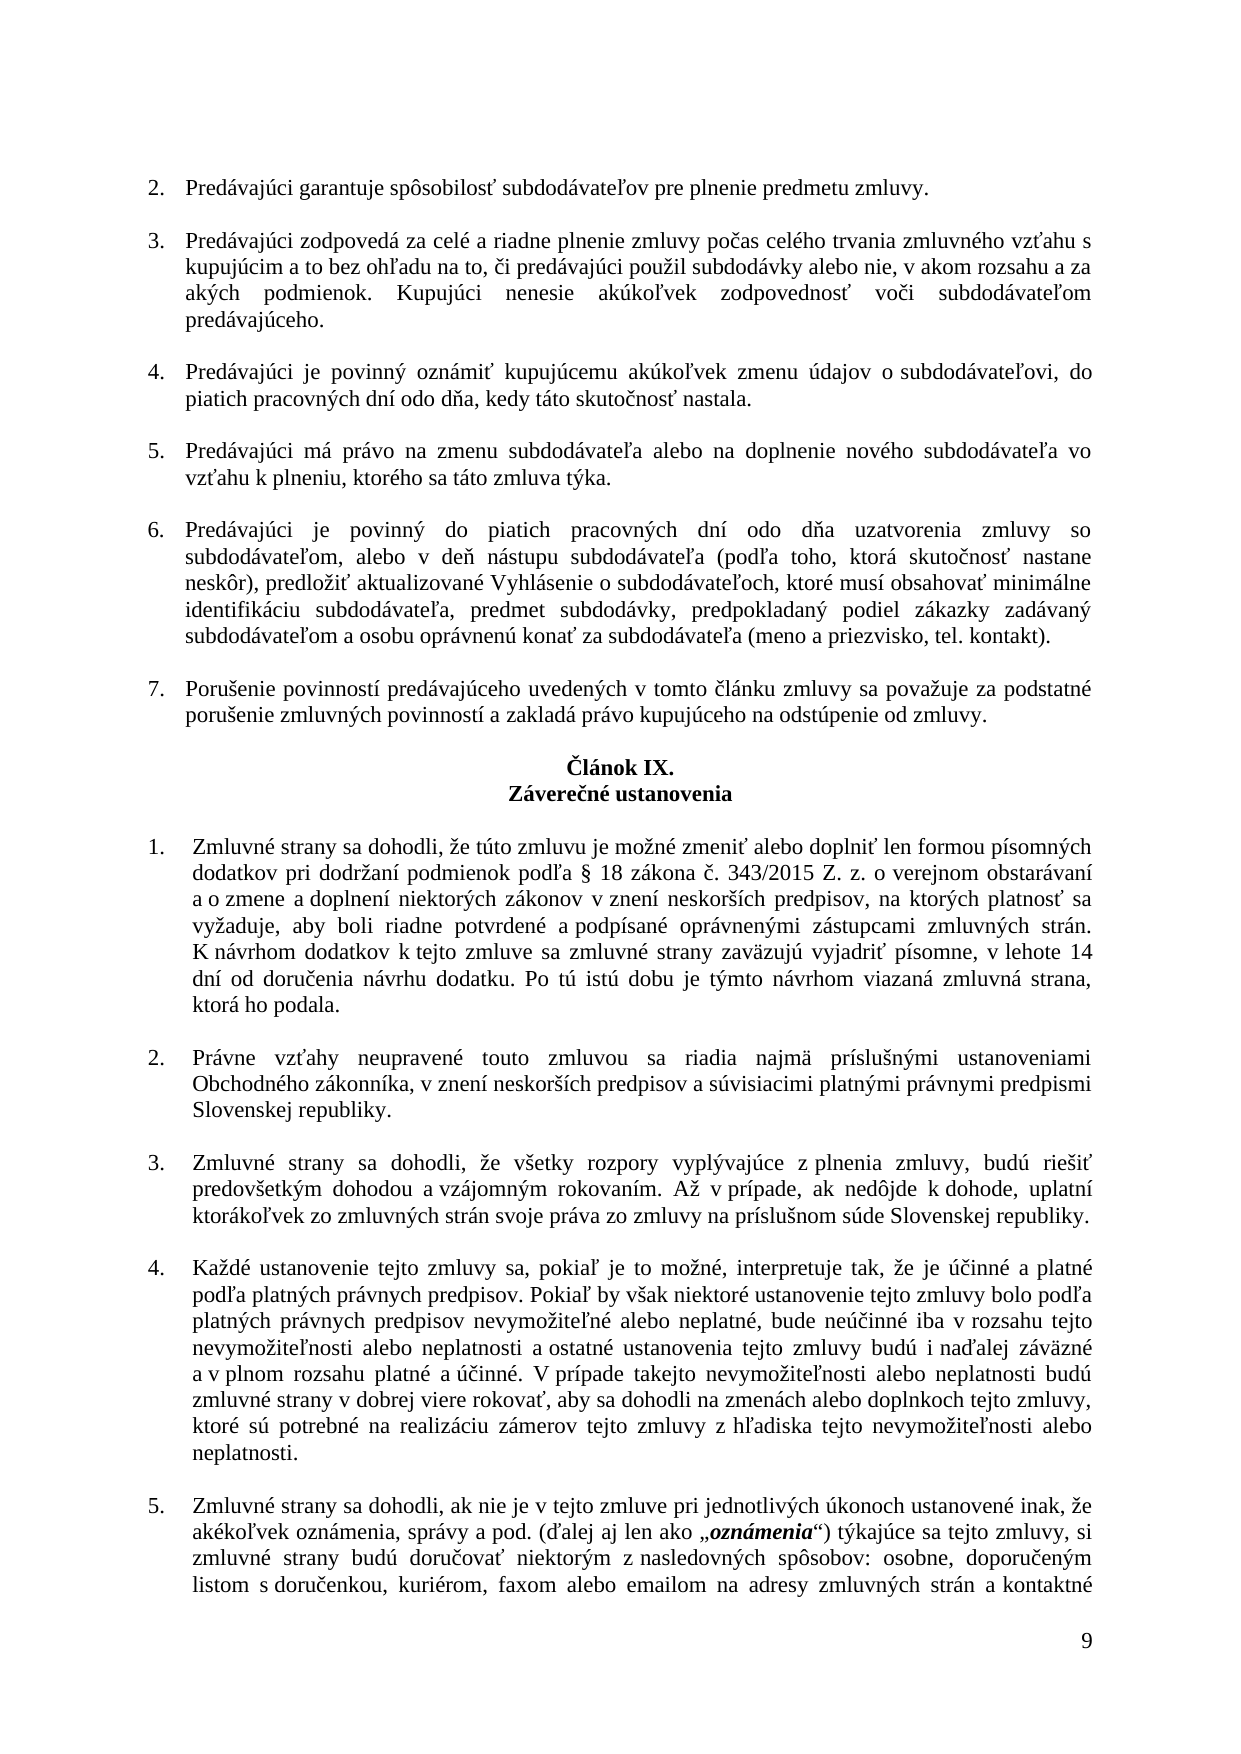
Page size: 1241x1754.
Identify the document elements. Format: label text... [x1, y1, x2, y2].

list Zmluvné strany sa dohodli, že túto zmluvu je možné zmeniť alebo doplniť len formou písomných dodatkov pri dodržaní podmienok podľa § 18 zákona č. 343/2015 Z. z. o verejnom obstarávaní a o zmene a doplnení niektorých zákonov v znení neskorších predpisov, na ktorých platnosť sa vyžaduje, aby boli riadne potvrdené a podpísané oprávnenými zástupcami zmluvných strán. K návrhom dodatkov k tejto zmluve sa zmluvné strany zaväzujú vyjadriť písomne, v lehote 14 dní od doručenia návrhu dodatku. Po tú istú dobu je týmto návrhom viazaná zmluvná strana, ktorá ho podala. [148, 833, 1093, 1017]
list Predávajúci garantuje spôsobilosť subdodávateľov pre plnenie predmetu zmluvy. [148, 174, 1093, 200]
text Záverečné ustanovenia [148, 780, 1093, 806]
list Každé ustanovenie tejto zmluvy sa, pokiaľ je to možné, interpretuje tak, že je účinné a platné podľa platných právnych predpisov. Pokiaľ by však niektoré ustanovenie tejto zmluvy bolo podľa platných právnych predpisov nevymožiteľné alebo neplatné, bude neúčinné iba v rozsahu tejto nevymožiteľnosti alebo neplatnosti a ostatné ustanovenia tejto zmluvy budú i naďalej záväzné a v plnom rozsahu platné a účinné. V prípade takejto nevymožiteľnosti alebo neplatnosti budú zmluvné strany v dobrej viere rokovať, aby sa dohodli na zmenách alebo doplnkoch tejto zmluvy, ktoré sú potrebné na realizáciu zámerov tejto zmluvy z hľadiska tejto nevymožiteľnosti alebo neplatnosti. [148, 1254, 1093, 1465]
list Porušenie povinností predávajúceho uvedených v tomto článku zmluvy sa považuje za podstatné porušenie zmluvných povinností a zakladá právo kupujúceho na odstúpenie od zmluvy. [148, 675, 1093, 727]
list Zmluvné strany sa dohodli, že všetky rozpory vyplývajúce z plnenia zmluvy, budú riešiť predovšetkým dohodou a vzájomným rokovaním. Až v prípade, ak nedôjde k dohode, uplatní ktorákoľvek zo zmluvných strán svoje práva zo zmluvy na príslušnom súde Slovenskej republiky. [148, 1149, 1093, 1228]
list Predávajúci zodpovedá za celé a riadne plnenie zmluvy počas celého trvania zmluvného vzťahu s kupujúcim a to bez ohľadu na to, či predávajúci použil subdodávky alebo nie, v akom rozsahu a za akých podmienok. Kupujúci nenesie akúkoľvek zodpovednosť voči subdodávateľom predávajúceho. [148, 227, 1093, 332]
text Článok IX. [148, 754, 1093, 780]
list Právne vzťahy neupravené touto zmluvou sa riadia najmä príslušnými ustanoveniami Obchodného zákonníka, v znení neskorších predpisov a súvisiacimi platnými právnymi predpismi Slovenskej republiky. [148, 1044, 1093, 1123]
list Predávajúci je povinný oznámiť kupujúcemu akúkoľvek zmenu údajov o subdodávateľovi, do piatich pracovných dní odo dňa, kedy táto skutočnosť nastala. [148, 358, 1093, 411]
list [148, 1492, 1093, 1597]
list Predávajúci je povinný do piatich pracovných dní odo dňa uzatvorenia zmluvy so subdodávateľom, alebo v deň nástupu subdodávateľa (podľa toho, ktorá skutočnosť nastane neskôr), predložiť aktualizované Vyhlásenie o subdodávateľoch, ktoré musí obsahovať minimálne identifikáciu subdodávateľa, predmet subdodávky, predpokladaný podiel zákazky zadávaný subdodávateľom a osobu oprávnenú konať za subdodávateľa (meno a priezvisko, tel. kontakt). [147, 517, 1093, 648]
list Predávajúci má právo na zmenu subdodávateľa alebo na doplnenie nového subdodávateľa vo vzťahu k plneniu, ktorého sa táto zmluva týka. [148, 437, 1093, 490]
